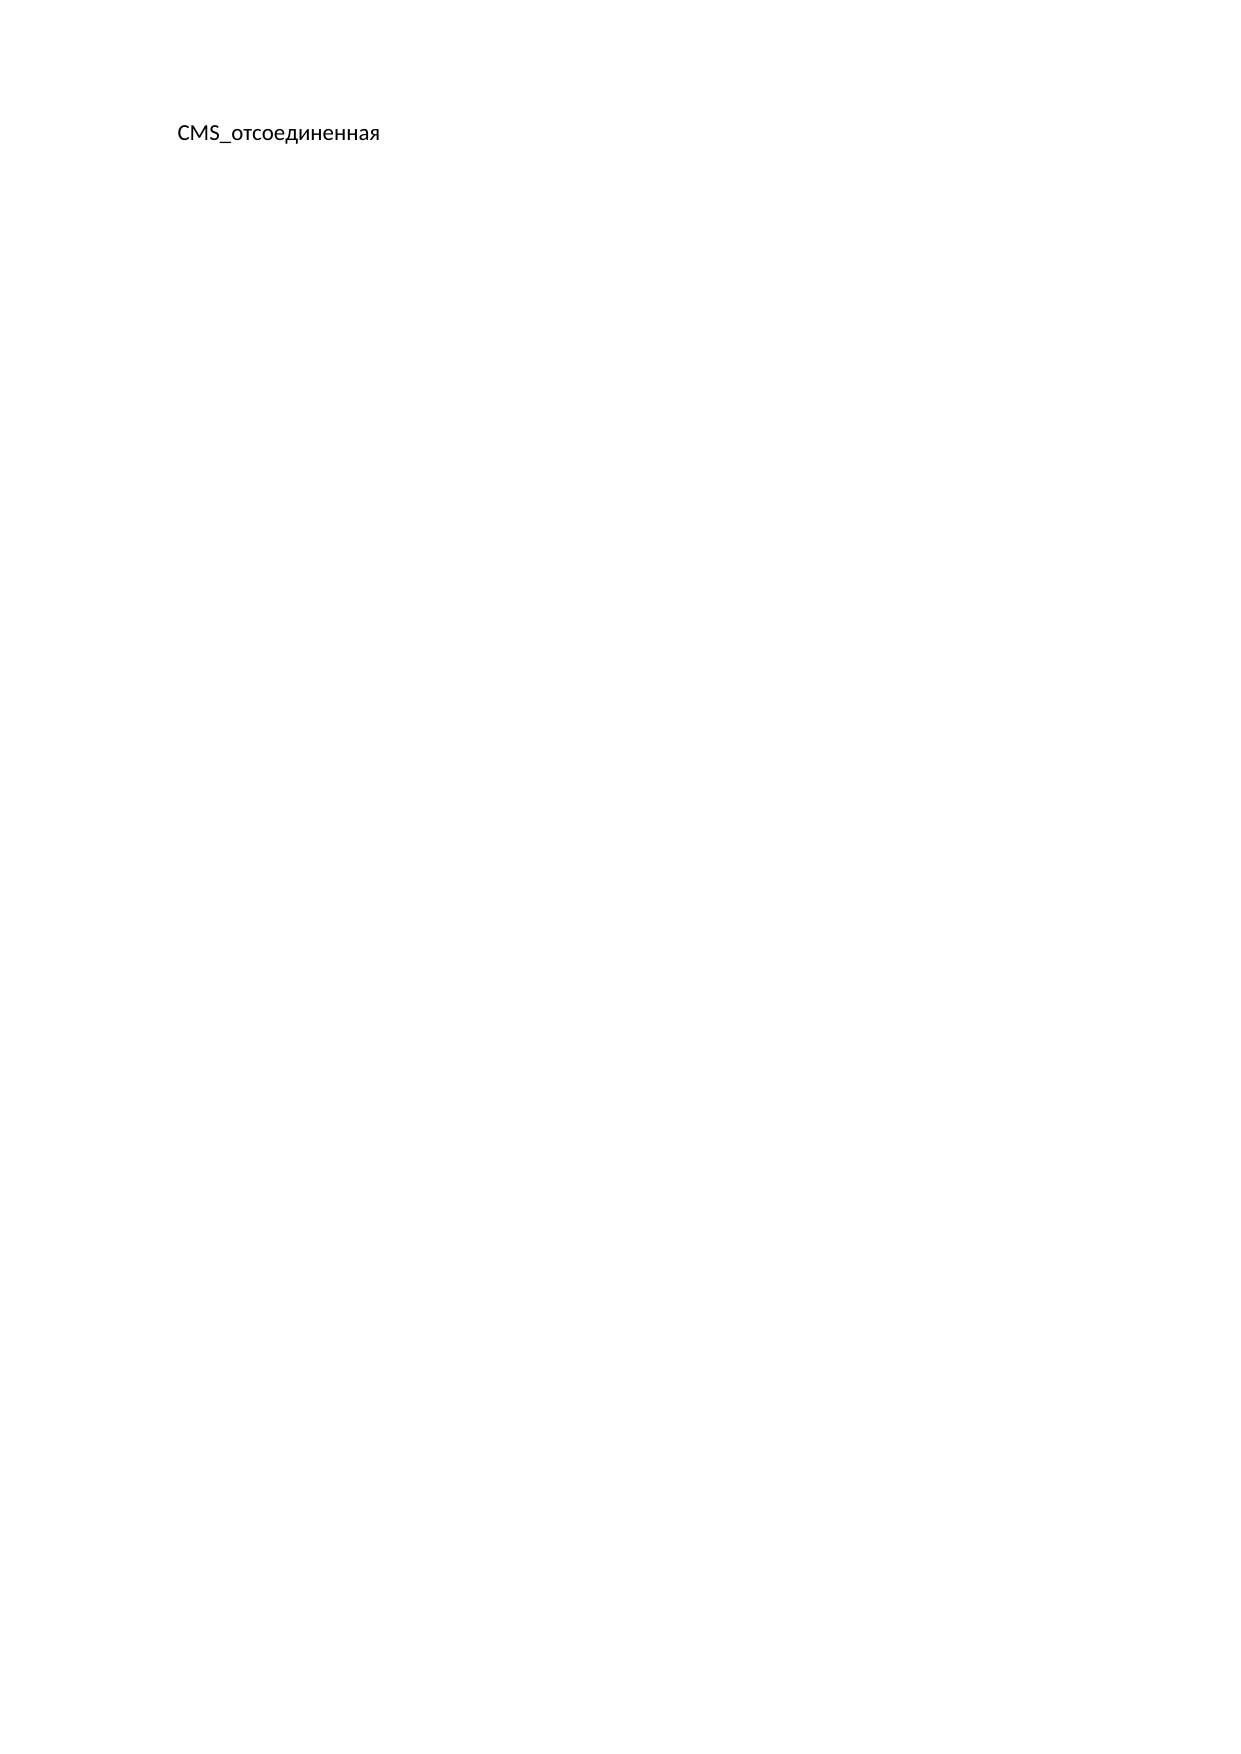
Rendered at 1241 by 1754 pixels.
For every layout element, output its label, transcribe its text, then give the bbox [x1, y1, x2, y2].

text CMS_отсоединенная [177, 118, 1152, 146]
